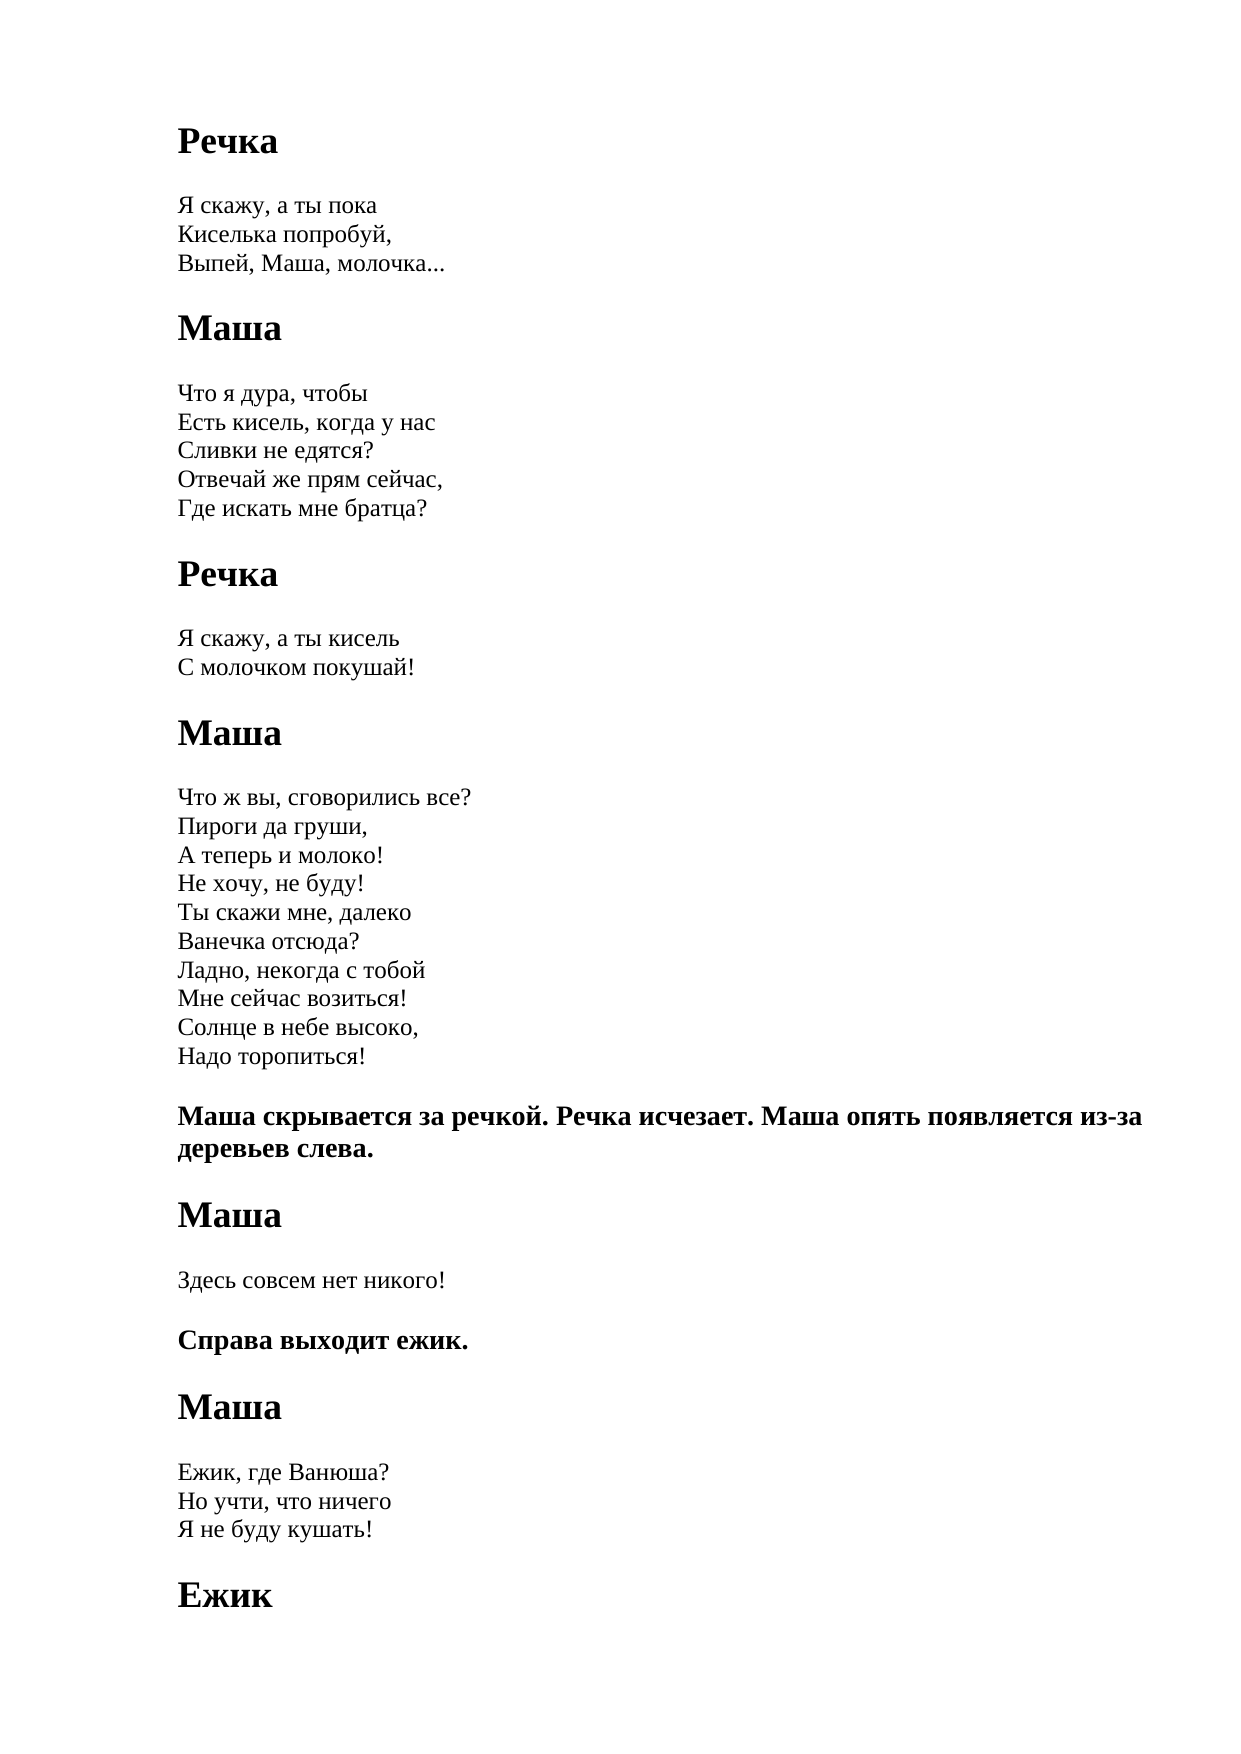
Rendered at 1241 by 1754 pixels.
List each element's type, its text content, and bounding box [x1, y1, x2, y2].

text Ежик, где Ванюша? Но учти, что ничего Я не буду кушать! [177, 1457, 1152, 1543]
text Речка [177, 551, 1152, 594]
text Маша [177, 710, 1152, 753]
text Маша [177, 1193, 1152, 1236]
text Я скажу, а ты кисель С молочком покушай! [177, 623, 1152, 681]
text Что я дура, чтобы Есть кисель, когда у нас Сливки не едятся? Отвечай же прям сейчас, Где искать мне братца? [177, 378, 1152, 522]
text Здесь совсем нет никого! [177, 1265, 1152, 1294]
text Я скажу, а ты пока Киселька попробуй, Выпей, Маша, молочка... [177, 190, 1152, 277]
text Ежик [177, 1572, 1152, 1616]
text Справа выходит ежик. [177, 1323, 1152, 1356]
text Речка [177, 118, 1152, 161]
text Маша [177, 1385, 1152, 1428]
text Маша [177, 306, 1152, 349]
text Маша скрывается за речкой. Речка исчезает. Маша опять появляется из-за деревьев слева. [177, 1099, 1152, 1164]
text Что ж вы, сговорились все? Пироги да груши, А теперь и молоко! Не хочу, не буду! Ты скажи мне, далеко Ванечка отсюда? Ладно, некогда с тобой Мне сейчас возиться! Солнце в небе высоко, Надо торопиться! [177, 782, 1152, 1070]
